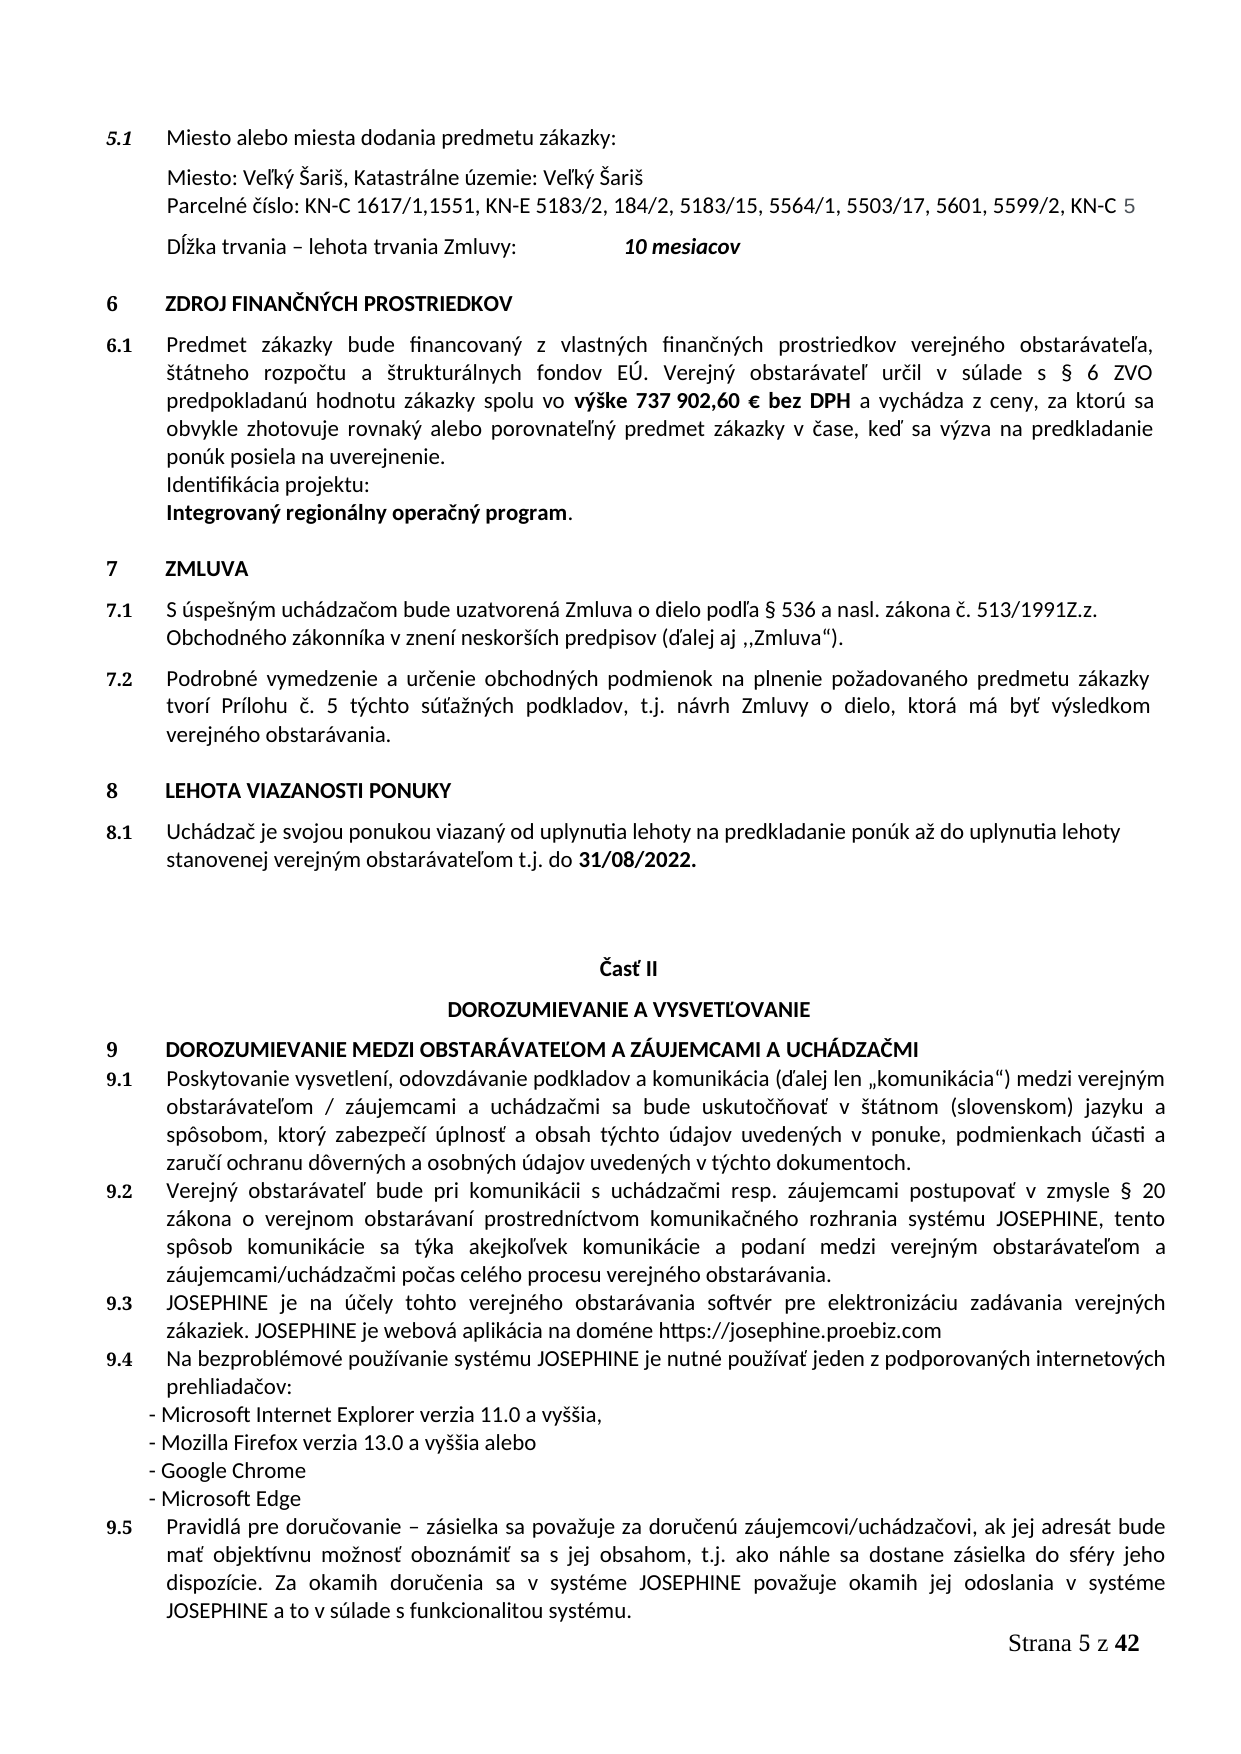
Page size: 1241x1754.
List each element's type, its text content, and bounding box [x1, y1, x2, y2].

list Miesto: Veľký Šariš, Katastrálne územie: Veľký Šariš Parcelné číslo: KN-C 1617/1,1551, KN-E 5183/2, 184/2, 5183/15, 5564/1, 5503/17, 5601, 5599/2, KN-C 5 [167, 163, 1167, 219]
list Na bezproblémové používanie systému JOSEPHINE je nutné používať jeden z podporovaných internetových prehliadačov: [106, 1344, 1167, 1400]
list Identifikácia projektu: [165, 470, 1167, 498]
list Dĺžka trvania – lehota trvania Zmluvy: 10 mesiacov [167, 232, 1167, 260]
list LEHOTA VIAZANOSTI PONUKY [106, 776, 1167, 805]
list ZMLUVA [106, 554, 1167, 582]
text - Microsoft Internet Explorer verzia 11.0 a vyššia, [149, 1400, 1167, 1428]
list Integrovaný regionálny operačný program. [165, 498, 1167, 526]
text - Mozilla Firefox verzia 13.0 a vyššia alebo [149, 1428, 1167, 1456]
list Poskytovanie vysvetlení, odovzdávanie podkladov a komunikácia (ďalej len „komunikácia“) medzi verejným obstarávateľom / záujemcami a uchádzačmi sa bude uskutočňovať v štátnom (slovenskom) jazyku a spôsobom, ktorý zabezpečí úplnosť a obsah týchto údajov uvedených v ponuke, podmienkach účasti a zaručí ochranu dôverných a osobných údajov uvedených v týchto dokumentoch. [106, 1064, 1167, 1176]
list DOROZUMIEVANIE MEDZI OBSTARÁVATEĽOM A ZÁUJEMCAMI A UCHÁDZAČMI [106, 1035, 1167, 1064]
list JOSEPHINE je na účely tohto verejného obstarávania softvér pre elektronizáciu zadávania verejných zákaziek. JOSEPHINE je webová aplikácia na doméne https://josephine.proebiz.com [106, 1288, 1167, 1344]
list Uchádzač je svojou ponukou viazaný od uplynutia lehoty na predkladanie ponúk až do uplynutia lehoty stanovenej verejným obstarávateľom t.j. do 31/08/2022. [106, 817, 1150, 873]
list Pravidlá pre doručovanie – zásielka sa považuje za doručenú záujemcovi/uchádzačovi, ak jej adresát bude mať objektívnu možnosť oboznámiť sa s jej obsahom, t.j. ako náhle sa dostane zásielka do sféry jeho dispozície. Za okamih doručenia sa v systéme JOSEPHINE považuje okamih jej odoslania v systéme JOSEPHINE a to v súlade s funkcionalitou systému. [106, 1512, 1167, 1624]
list ZDROJ FINANČNÝCH PROSTRIEDKOV [106, 289, 1167, 317]
text - Microsoft Edge [149, 1484, 1167, 1512]
list Verejný obstarávateľ bude pri komunikácii s uchádzačmi resp. záujemcami postupovať v zmysle § 20 zákona o verejnom obstarávaní prostredníctvom komunikačného rozhrania systému JOSEPHINE, tento spôsob komunikácie sa týka akejkoľvek komunikácie a podaní medzi verejným obstarávateľom a záujemcami/uchádzačmi počas celého procesu verejného obstarávania. [106, 1176, 1167, 1288]
subtitle DOROZUMIEVANIE A VYSVETĽOVANIE [209, 995, 1049, 1023]
list Podrobné vymedzenie a určenie obchodných podmienok na plnenie požadovaného predmetu zákazky tvorí Prílohu č. 5 týchto súťažných podkladov, t.j. návrh Zmluvy o dielo, ktorá má byť výsledkom verejného obstarávania. [106, 664, 1152, 748]
text Časť II [209, 954, 1048, 982]
text - Google Chrome [149, 1456, 1167, 1484]
list Miesto alebo miesta dodania predmetu zákazky: [106, 123, 1167, 151]
list S úspešným uchádzačom bude uzatvorená Zmluva o dielo podľa § 536 a nasl. zákona č. 513/1991Z.z. Obchodného zákonníka v znení neskorších predpisov (ďalej aj ,,Zmluva“). [106, 595, 1151, 651]
list Predmet zákazky bude financovaný z vlastných finančných prostriedkov verejného obstarávateľa, štátneho rozpočtu a štrukturálnych fondov EÚ. Verejný obstarávateľ určil v súlade s § 6 ZVO predpokladanú hodnotu zákazky spolu vo výške 737 902,60 € bez DPH a vychádza z ceny, za ktorú sa obvykle zhotovuje rovnaký alebo porovnateľný predmet zákazky v čase, keď sa výzva na predkladanie ponúk posiela na uverejnenie. [106, 330, 1155, 470]
